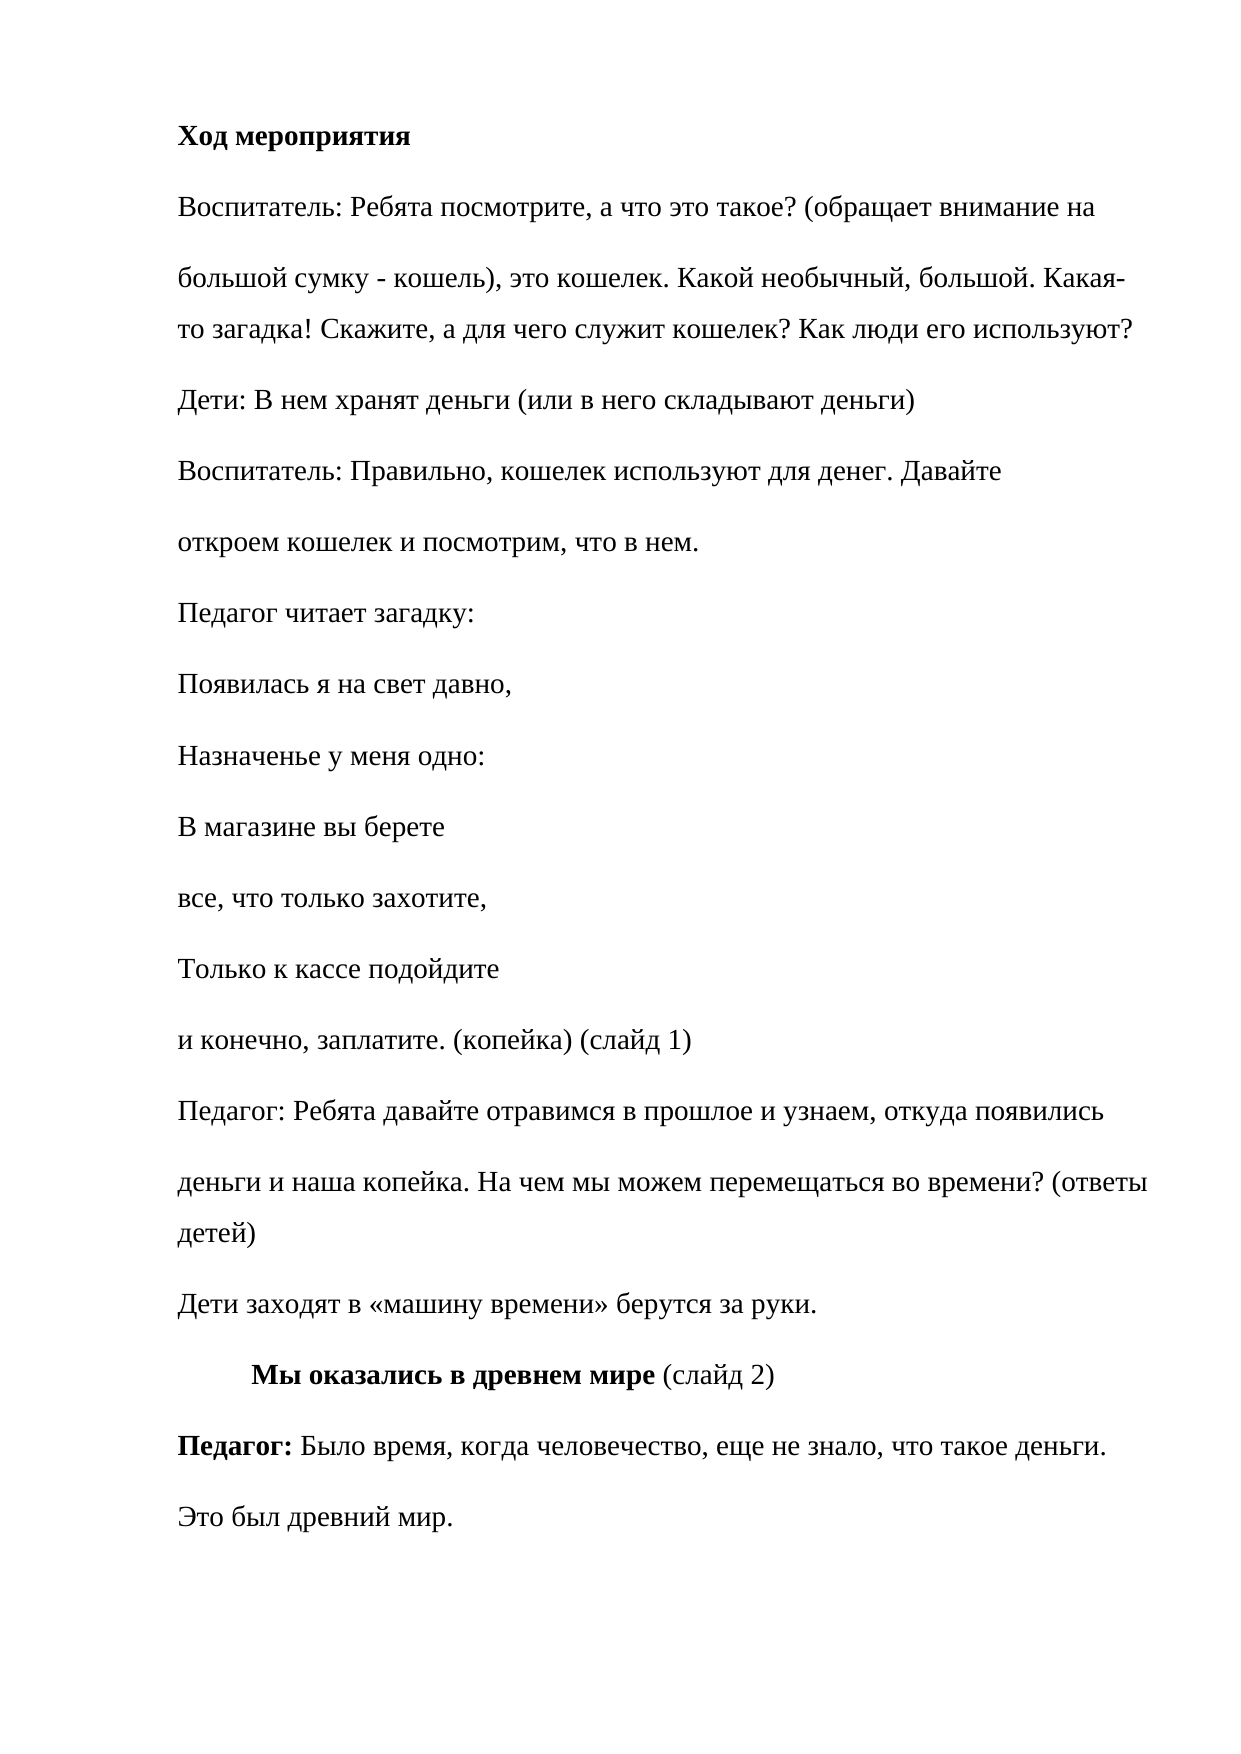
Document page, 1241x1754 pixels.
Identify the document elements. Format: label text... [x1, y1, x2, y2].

text большой сумку - кошель), это кошелек. Какой необычный, большой. Какая-то загадка! Скажите, а для чего служит кошелек? Как люди его используют? [177, 260, 1152, 344]
text Дети заходят в «машину времени» берутся за руки. [177, 1286, 1152, 1319]
text Мы оказались в древнем мире (слайд 2) [177, 1357, 1152, 1391]
text Только к кассе подойдите [177, 951, 1152, 984]
text и конечно, заплатите. (копейка) (слайд 1) [177, 1022, 1152, 1056]
text Дети: В нем хранят деньги (или в него складывают деньги) [177, 382, 1152, 415]
text Воспитатель: Ребята посмотрите, а что это такое? (обращает внимание на [177, 189, 1152, 223]
text Педагог читает загадку: [177, 595, 1152, 629]
text все, что только захотите, [177, 880, 1152, 913]
text Назначенье у меня одно: [177, 738, 1152, 771]
text Ход мероприятия [177, 118, 1152, 152]
text деньги и наша копейка. На чем мы можем перемещаться во времени? (ответы детей) [177, 1164, 1152, 1248]
text В магазине вы берете [177, 809, 1152, 842]
text Это был древний мир. [177, 1499, 1152, 1533]
text Появилась я на свет давно, [177, 666, 1152, 700]
text Педагог: Ребята давайте отравимся в прошлое и узнаем, откуда появились [177, 1093, 1152, 1127]
text Педагог: Было время, когда человечество, еще не знало, что такое деньги. [177, 1428, 1152, 1462]
text Воспитатель: Правильно, кошелек используют для денег. Давайте [177, 453, 1152, 487]
text откроем кошелек и посмотрим, что в нем. [177, 524, 1152, 558]
